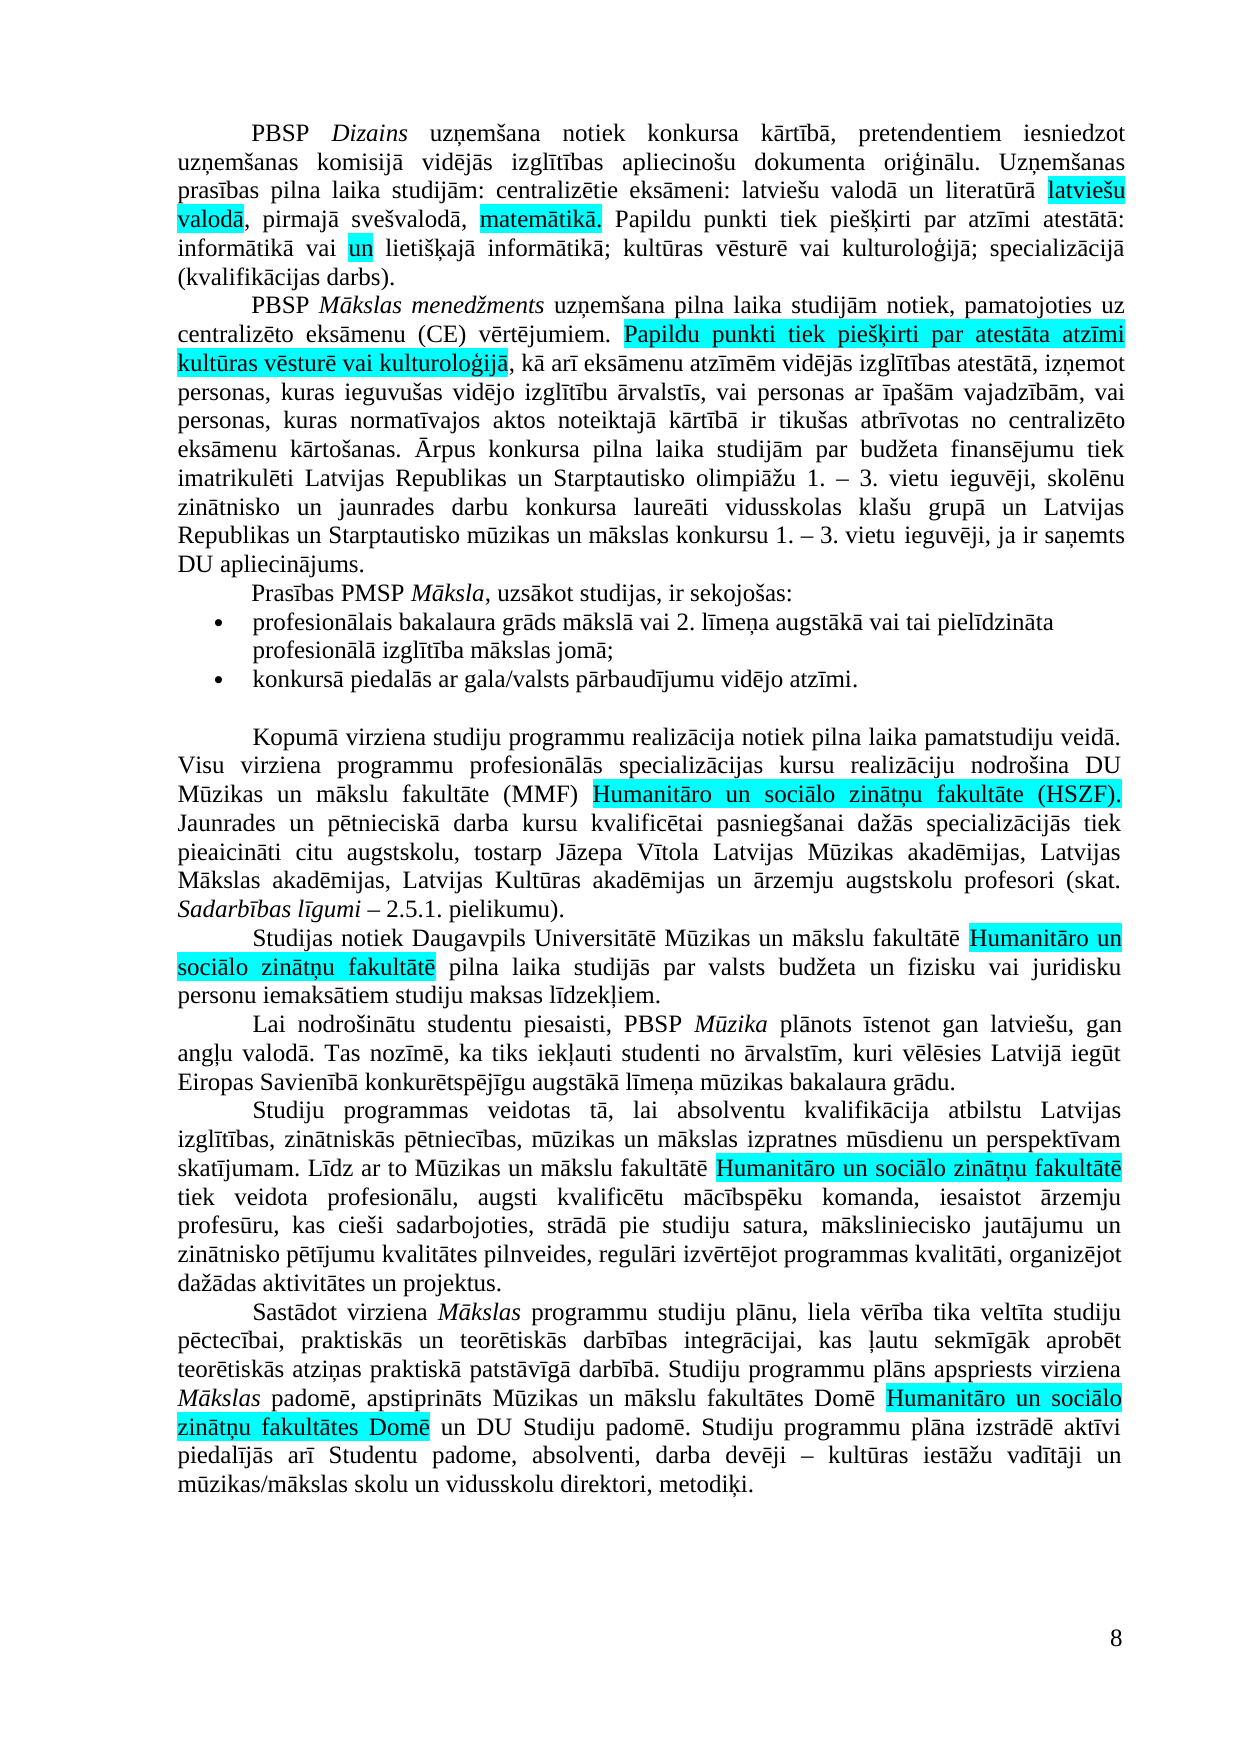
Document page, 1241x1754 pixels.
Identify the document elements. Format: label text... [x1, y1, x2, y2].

list konkursā piedalās ar gala/valsts pārbaudījumu vidējo atzīmi. [215, 664, 1122, 693]
text PBSP Dizains uzņemšana notiek konkursa kārtībā, pretendentiem iesniedzot uzņemšanas komisijā vidējās izglītības apliecinošu dokumenta oriģinālu. Uzņemšanas prasības pilna laika studijām: centralizētie eksāmeni: latviešu valodā un literatūrā latviešu valodā, pirmajā svešvalodā, matemātikā. Papildu punkti tiek piešķirti par atzīmi atestātā: informātikā vai un lietišķajā informātikā; kultūras vēsturē vai kulturoloģijā; specializācijā (kvalifikācijas darbs). [177, 118, 1125, 291]
text Studiju programmas veidotas tā, lai absolventu kvalifikācija atbilstu Latvijas izglītības, zinātniskās pētniecības, mūzikas un mākslas izpratnes mūsdienu un perspektīvam skatījumam. Līdz ar to Mūzikas un mākslu fakultātē Humanitāro un sociālo zinātņu fakultātē tiek veidota profesionālu, augsti kvalificētu mācībspēku komanda, iesaistot ārzemju profesūru, kas cieši sadarbojoties, strādā pie studiju satura, māksliniecisko jautājumu un zinātnisko pētījumu kvalitātes pilnveides, regulāri izvērtējot programmas kvalitāti, organizējot dažādas aktivitātes un projektus. [177, 1096, 1122, 1297]
text Lai nodrošinātu studentu piesaisti, PBSP Mūzika plānots īstenot gan latviešu, gan angļu valodā. Tas nozīmē, ka tiks iekļauti studenti no ārvalstīm, kuri vēlēsies Latvijā iegūt Eiropas Savienībā konkurētspējīgu augstākā līmeņa mūzikas bakalaura grādu. [177, 1009, 1122, 1096]
text Sastādot virziena Mākslas programmu studiju plānu, liela vērība tika veltīta studiju pēctecībai, praktiskās un teorētiskās darbības integrācijai, kas ļautu sekmīgāk aprobēt teorētiskās atziņas praktiskā patstāvīgā darbībā. Studiju programmu plāns apspriests virziena Mākslas padomē, apstiprināts Mūzikas un mākslu fakultātes Domē Humanitāro un sociālo zinātņu fakultātes Domē un DU Studiju padomē. Studiju programmu plāna izstrādē aktīvi piedalījās arī Studentu padome, absolventi, darba devēji – kultūras iestāžu vadītāji un mūzikas/mākslas skolu un vidusskolu direktori, metodiķi. [177, 1297, 1122, 1498]
text Kopumā virziena studiju programmu realizācija notiek pilna laika pamatstudiju veidā. Visu virziena programmu profesionālās specializācijas kursu realizāciju nodrošina DU Mūzikas un mākslu fakultāte (MMF) Humanitāro un sociālo zinātņu fakultāte (HSZF). Jaunrades un pētnieciskā darba kursu kvalificētai pasniegšanai dažās specializācijās tiek pieaicināti citu augstskolu, tostarp Jāzepa Vītola Latvijas Mūzikas akadēmijas, Latvijas Mākslas akadēmijas, Latvijas Kultūras akadēmijas un ārzemju augstskolu profesori (skat. Sadarbības līgumi – 2.5.1. pielikumu). [177, 722, 1122, 923]
text PBSP Mākslas menedžments uzņemšana pilna laika studijām notiek, pamatojoties uz centralizēto eksāmenu (CE) vērtējumiem. Papildu punkti tiek piešķirti par atestāta atzīmi kultūras vēsturē vai kulturoloģijā, kā arī eksāmenu atzīmēm vidējās izglītības atestātā, izņemot personas, kuras ieguvušas vidējo izglītību ārvalstīs, vai personas ar īpašām vajadzībām, vai personas, kuras normatīvajos aktos noteiktajā kārtībā ir tikušas atbrīvotas no centralizēto eksāmenu kārtošanas. Ārpus konkursa pilna laika studijām par budžeta finansējumu tiek imatrikulēti Latvijas Republikas un Starptautisko olimpiāžu 1. – 3. vietu ieguvēji, skolēnu zinātnisko un jaunrades darbu konkursa laureāti vidusskolas klašu grupā un Latvijas Republikas un Starptautisko mūzikas un mākslas konkursu 1. – 3. vietu ieguvēji, ja ir saņemts DU apliecinājums. [177, 291, 1125, 578]
list profesionālais bakalaura grāds mākslā vai 2. līmeņa augstākā vai tai pielīdzināta profesionālā izglītība mākslas jomā; [215, 607, 1122, 664]
text Prasības PMSP Māksla, uzsākot studijas, ir sekojošas: [177, 578, 1125, 607]
text Studijas notiek Daugavpils Universitātē Mūzikas un mākslu fakultātē Humanitāro un sociālo zinātņu fakultātē pilna laika studijās par valsts budžeta un fizisku vai juridisku personu iemaksātiem studiju maksas līdzekļiem. [177, 923, 1122, 1009]
